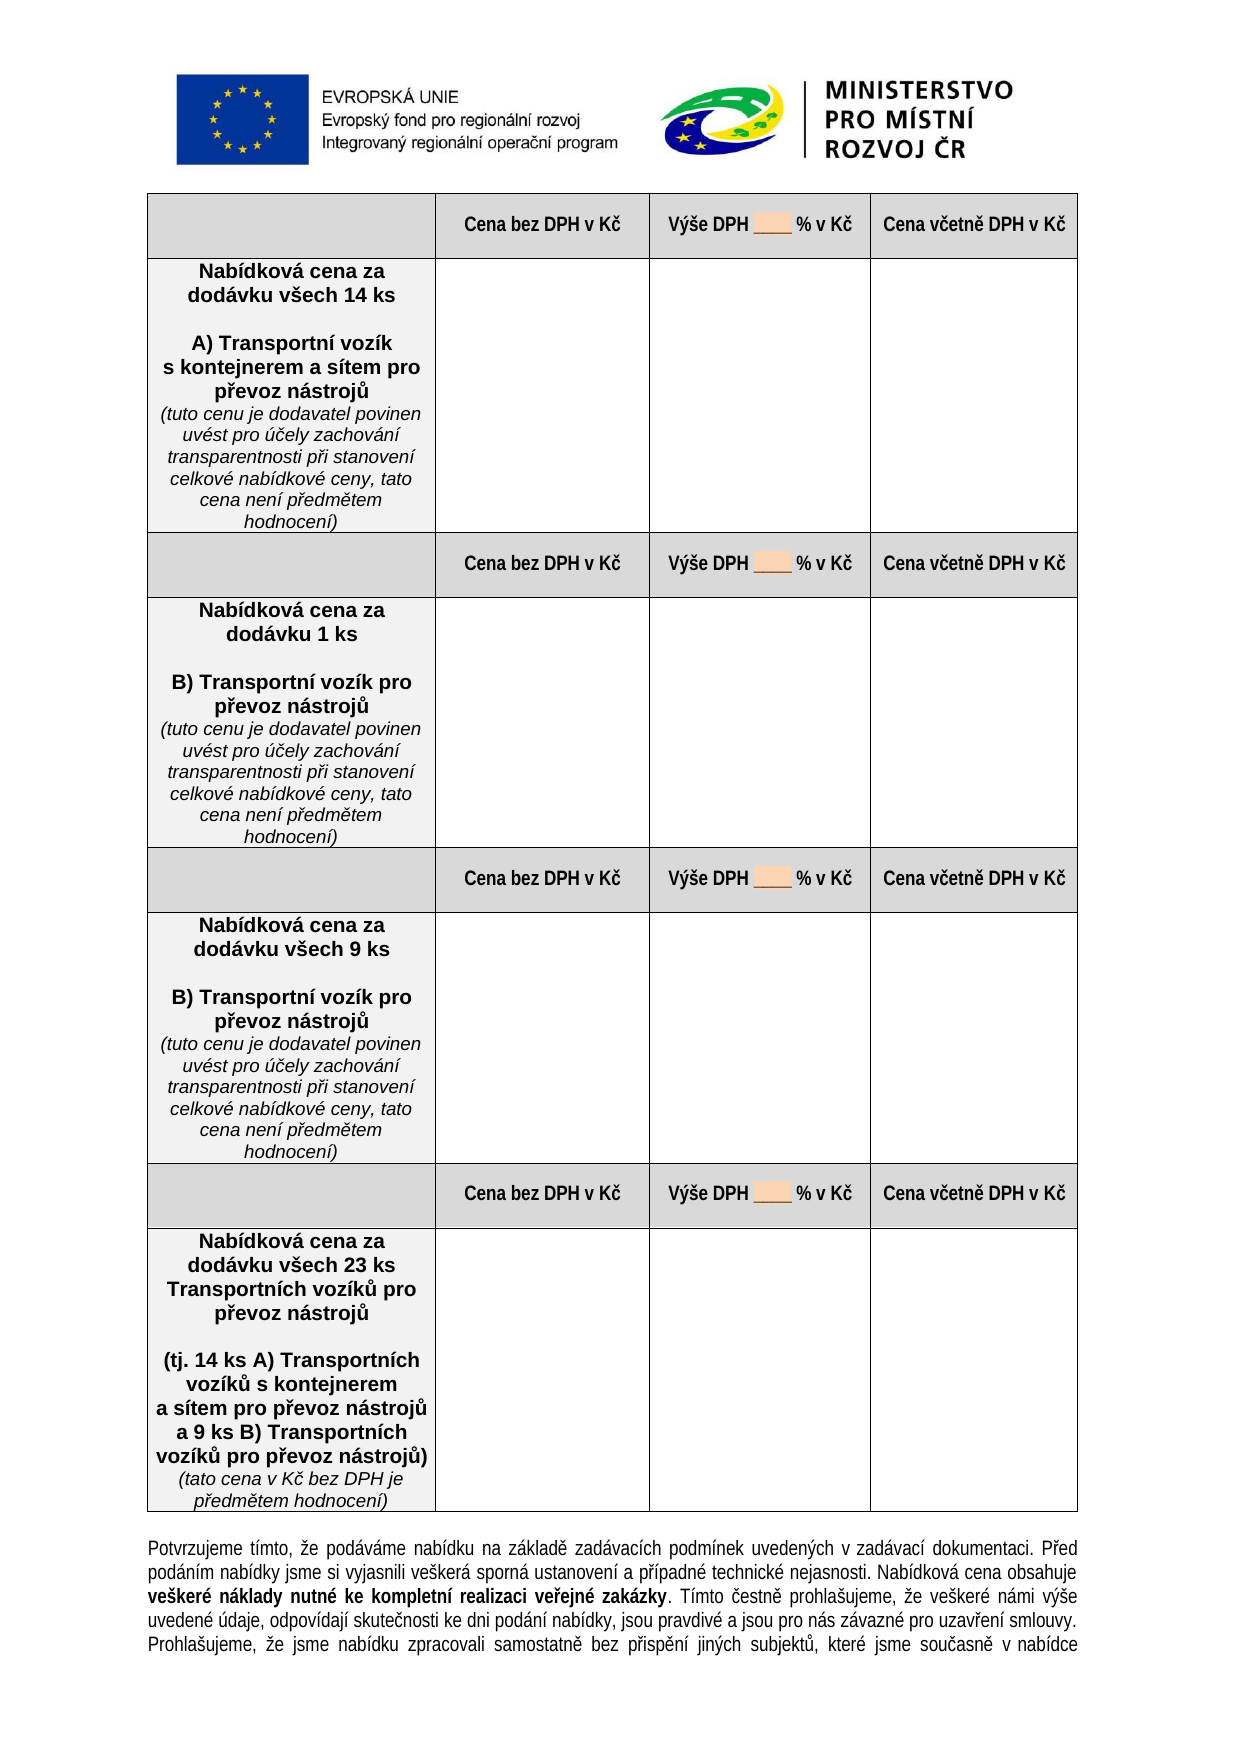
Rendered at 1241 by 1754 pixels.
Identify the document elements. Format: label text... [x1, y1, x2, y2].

table_cell Cena bez DPH v Kč [436, 848, 649, 912]
table_cell [650, 1229, 870, 1511]
table_cell Cena včetně DPH v Kč [871, 1164, 1077, 1227]
table_cell Cena bez DPH v Kč [436, 533, 649, 597]
table_cell [148, 1164, 435, 1227]
table_cell [650, 913, 870, 1162]
table_cell [148, 533, 435, 597]
table_cell Výše DPH ____ % v Kč [650, 194, 870, 258]
table_cell Výše DPH ____ % v Kč [650, 1164, 870, 1227]
table_cell Nabídková cena za dodávku všech 9 ks B) Transportní vozík pro převoz nástrojů (tuto cenu je dodavatel povinen uvést pro účely zachování transparentnosti při stanovení celkové nabídkové ceny, tato cena není předmětem hodnocení) [148, 913, 435, 1162]
table_cell [871, 259, 1077, 532]
table_cell [436, 259, 649, 532]
table_cell Cena včetně DPH v Kč [871, 194, 1077, 258]
table_cell Cena bez DPH v Kč [436, 1164, 649, 1227]
table_cell [871, 1229, 1077, 1511]
table_cell [148, 194, 435, 258]
table_cell [650, 598, 870, 847]
table_cell [436, 1229, 649, 1511]
table_cell Cena včetně DPH v Kč [871, 533, 1077, 597]
table_cell Výše DPH ____ % v Kč [650, 533, 870, 597]
table_cell Cena bez DPH v Kč [436, 194, 649, 258]
table_cell Cena včetně DPH v Kč [871, 848, 1077, 912]
table_cell [650, 259, 870, 532]
table_cell [871, 598, 1077, 847]
table_cell [436, 598, 649, 847]
table_cell Nabídková cena za dodávku všech 23 ks Transportních vozíků pro převoz nástrojů (tj. 14 ks A) Transportních vozíků s kontejnerem a sítem pro převoz nástrojů a 9 ks B) Transportních vozíků pro převoz nástrojů) (tato cena v Kč bez DPH je předmětem hodnocení) [148, 1229, 435, 1511]
table_cell Nabídková cena za dodávku všech 14 ks A) Transportní vozík s kontejnerem a sítem pro převoz nástrojů (tuto cenu je dodavatel povinen uvést pro účely zachování transparentnosti při stanovení celkové nabídkové ceny, tato cena není předmětem hodnocení) [148, 259, 435, 532]
table_cell Nabídková cena za dodávku 1 ks B) Transportní vozík pro převoz nástrojů (tuto cenu je dodavatel povinen uvést pro účely zachování transparentnosti při stanovení celkové nabídkové ceny, tato cena není předmětem hodnocení) [148, 598, 435, 847]
table_cell Výše DPH ____ % v Kč [650, 848, 870, 912]
table_cell [871, 913, 1077, 1162]
table_cell [148, 848, 435, 912]
table_cell [436, 913, 649, 1162]
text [148, 1536, 1078, 1656]
